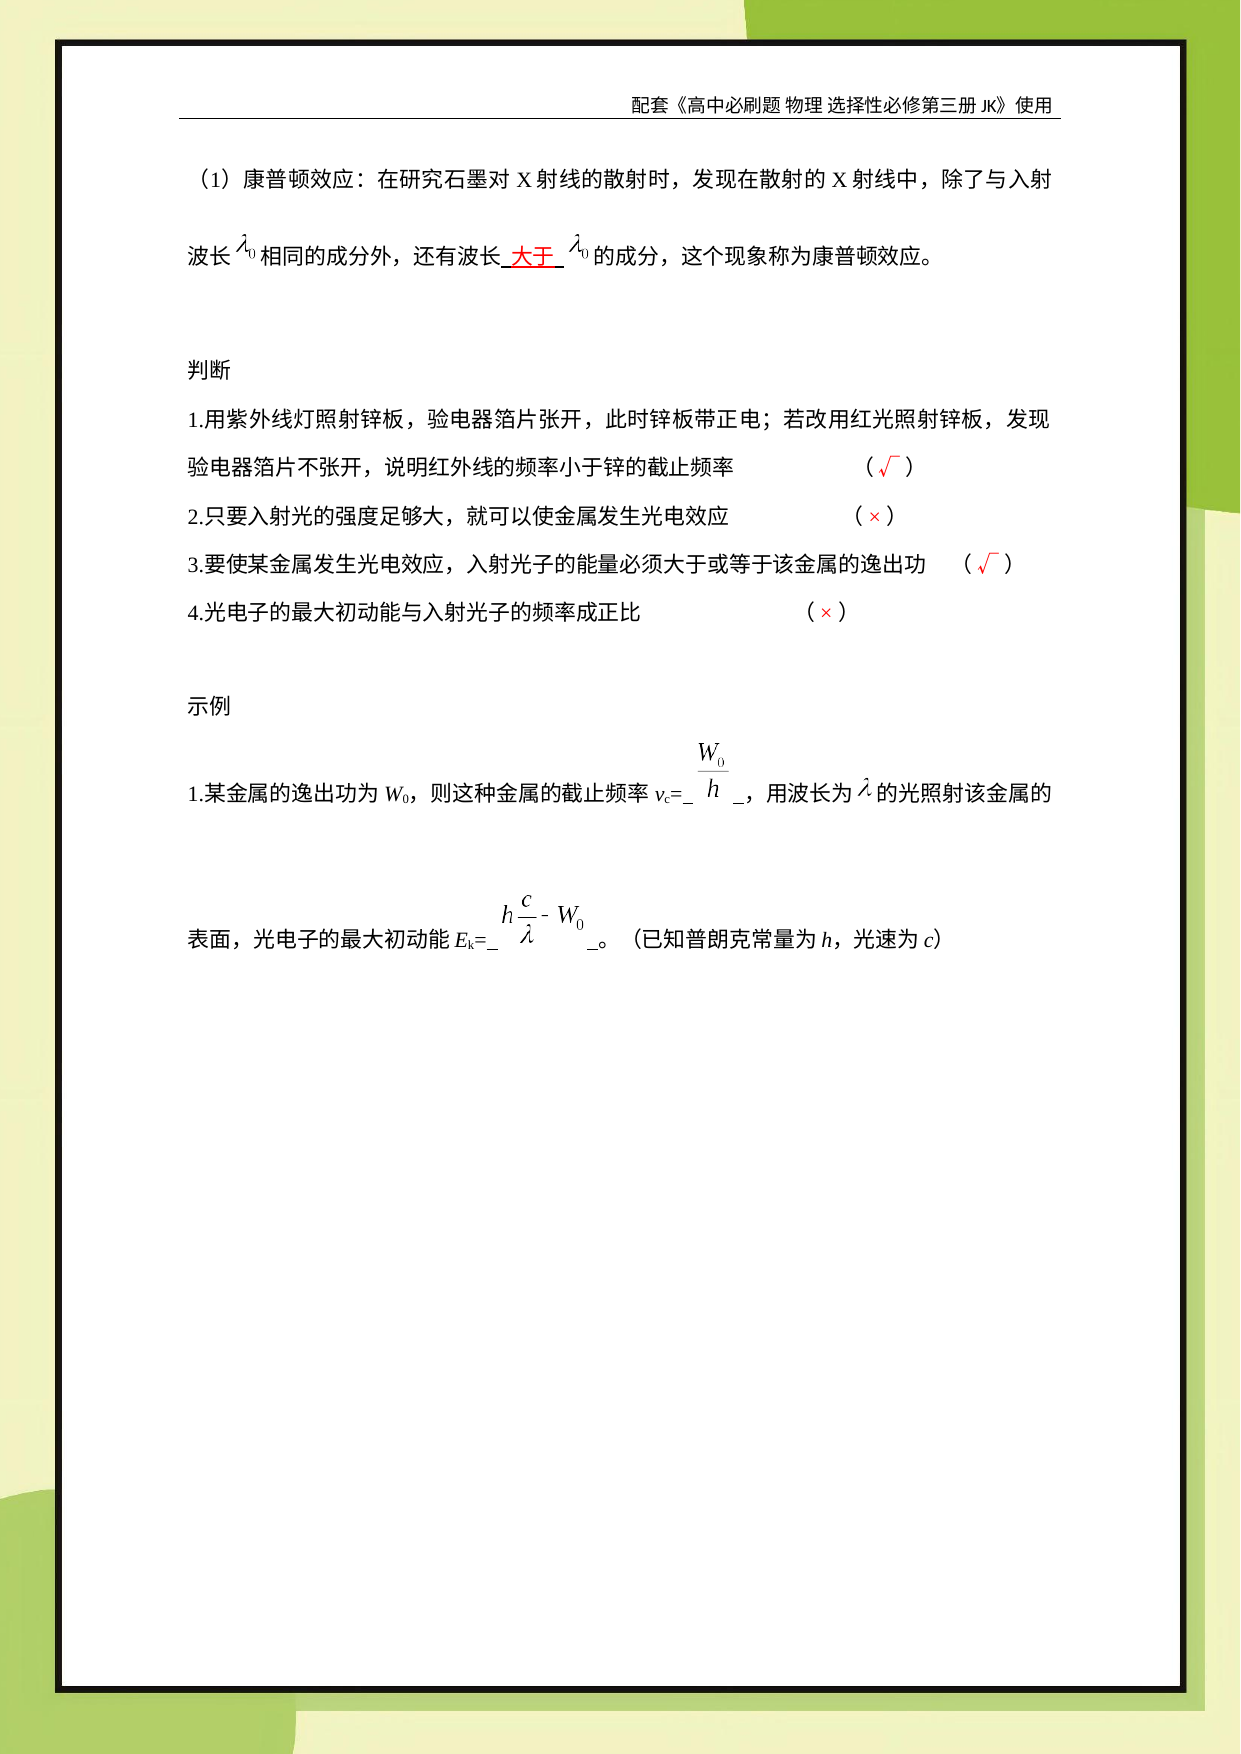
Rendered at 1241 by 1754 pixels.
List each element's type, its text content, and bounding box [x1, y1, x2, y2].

text 4.光电子的最大初动能与入射光子的频率成正比 （ × ） [187, 595, 1053, 627]
text 3.要使某金属发生光电效应，入射光子的能量必须大于或等于该金属的逸出功 （ √ ） [187, 547, 1053, 579]
text （1）康普顿效应：在研究石墨对X射线的散射时，发现在散射的X射线中，除了与入射波长相同的成分外，还有波长 大于 的成分，这个现象称为康普顿效应。 [187, 162, 1053, 292]
text 1.用紫外线灯照射锌板，验电器箔片张开，此时锌板带正电；若改用红光照射锌板，发现验电器箔片不张开，说明红外线的频率小于锌的截止频率 （ √ ） [187, 401, 1053, 482]
text 1.某金属的逸出功为W0，则这种金属的截止频率vc= ，用波长为的光照射该金属的表面，光电子的最大初动能Ek= 。（已知普朗克常量为h，光速为c） [187, 737, 1053, 981]
text 判断 [187, 353, 1053, 385]
text 示例 [187, 688, 1053, 721]
picture [0, 0, 1241, 1754]
text 2.只要入射光的强度足够大，就可以使金属发生光电效应 （ × ） [187, 498, 1053, 531]
